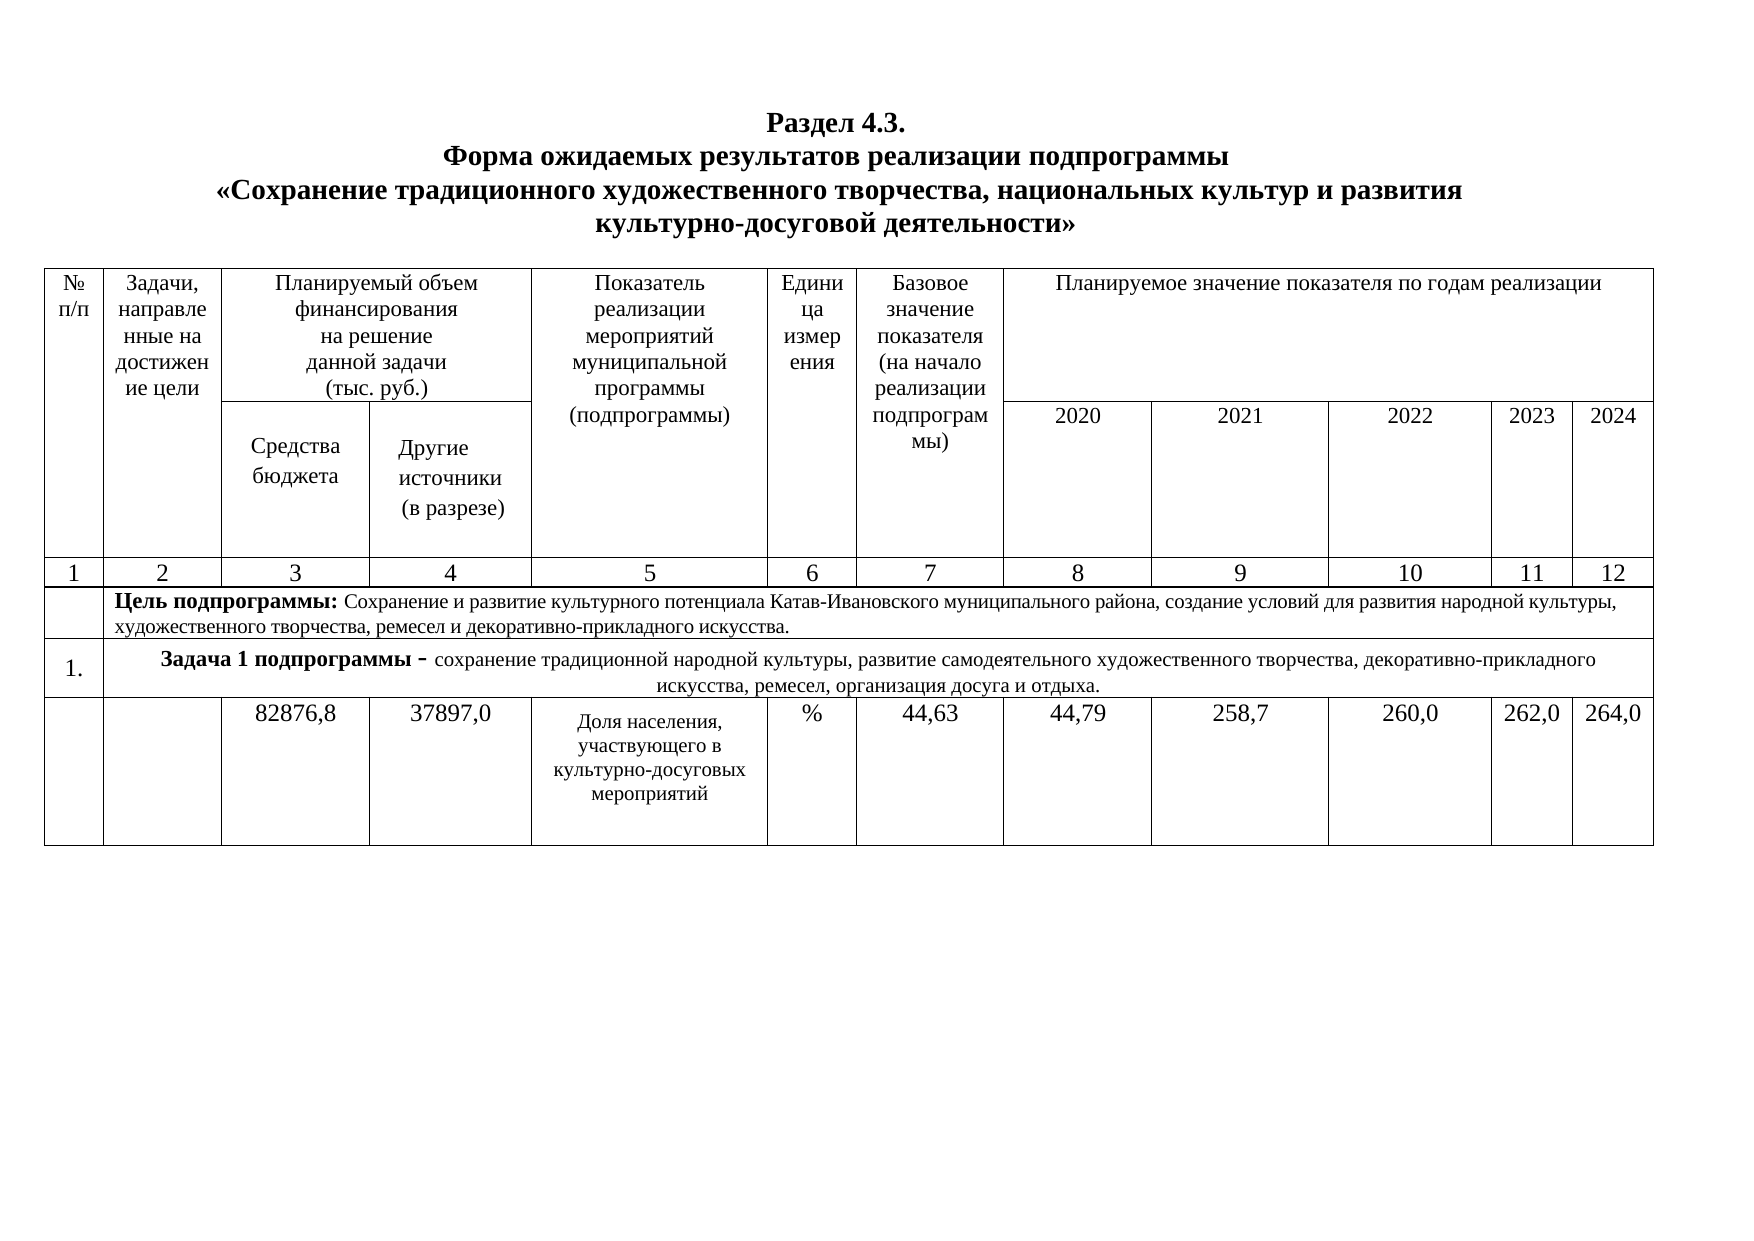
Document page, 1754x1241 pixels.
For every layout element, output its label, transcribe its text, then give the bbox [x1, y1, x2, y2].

text «Сохранение традиционного художественного творчества, национальных культур и развития [59, 172, 1612, 206]
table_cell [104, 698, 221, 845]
text Раздел 4.3. [59, 105, 1612, 138]
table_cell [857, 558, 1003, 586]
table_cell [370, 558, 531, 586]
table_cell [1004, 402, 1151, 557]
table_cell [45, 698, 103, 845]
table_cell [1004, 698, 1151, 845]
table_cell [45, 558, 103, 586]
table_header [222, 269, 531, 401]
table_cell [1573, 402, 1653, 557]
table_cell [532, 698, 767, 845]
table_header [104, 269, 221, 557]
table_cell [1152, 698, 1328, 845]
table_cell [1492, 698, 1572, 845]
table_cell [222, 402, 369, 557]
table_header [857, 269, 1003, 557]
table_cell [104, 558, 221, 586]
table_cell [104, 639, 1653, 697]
text Форма ожидаемых результатов реализации подпрограммы [59, 138, 1612, 172]
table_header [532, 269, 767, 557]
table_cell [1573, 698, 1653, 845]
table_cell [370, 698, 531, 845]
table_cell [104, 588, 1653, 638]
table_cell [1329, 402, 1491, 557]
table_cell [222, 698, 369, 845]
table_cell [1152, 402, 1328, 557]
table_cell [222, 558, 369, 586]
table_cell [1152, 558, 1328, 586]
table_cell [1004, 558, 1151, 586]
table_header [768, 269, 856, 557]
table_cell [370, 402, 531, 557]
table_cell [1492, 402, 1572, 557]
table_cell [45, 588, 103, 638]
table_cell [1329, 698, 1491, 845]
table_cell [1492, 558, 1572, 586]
text культурно-досуговой деятельности» [59, 206, 1612, 239]
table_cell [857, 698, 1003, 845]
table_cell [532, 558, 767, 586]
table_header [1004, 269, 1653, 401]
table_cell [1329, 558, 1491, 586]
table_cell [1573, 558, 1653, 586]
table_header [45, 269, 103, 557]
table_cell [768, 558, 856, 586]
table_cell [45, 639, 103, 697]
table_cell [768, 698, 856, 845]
